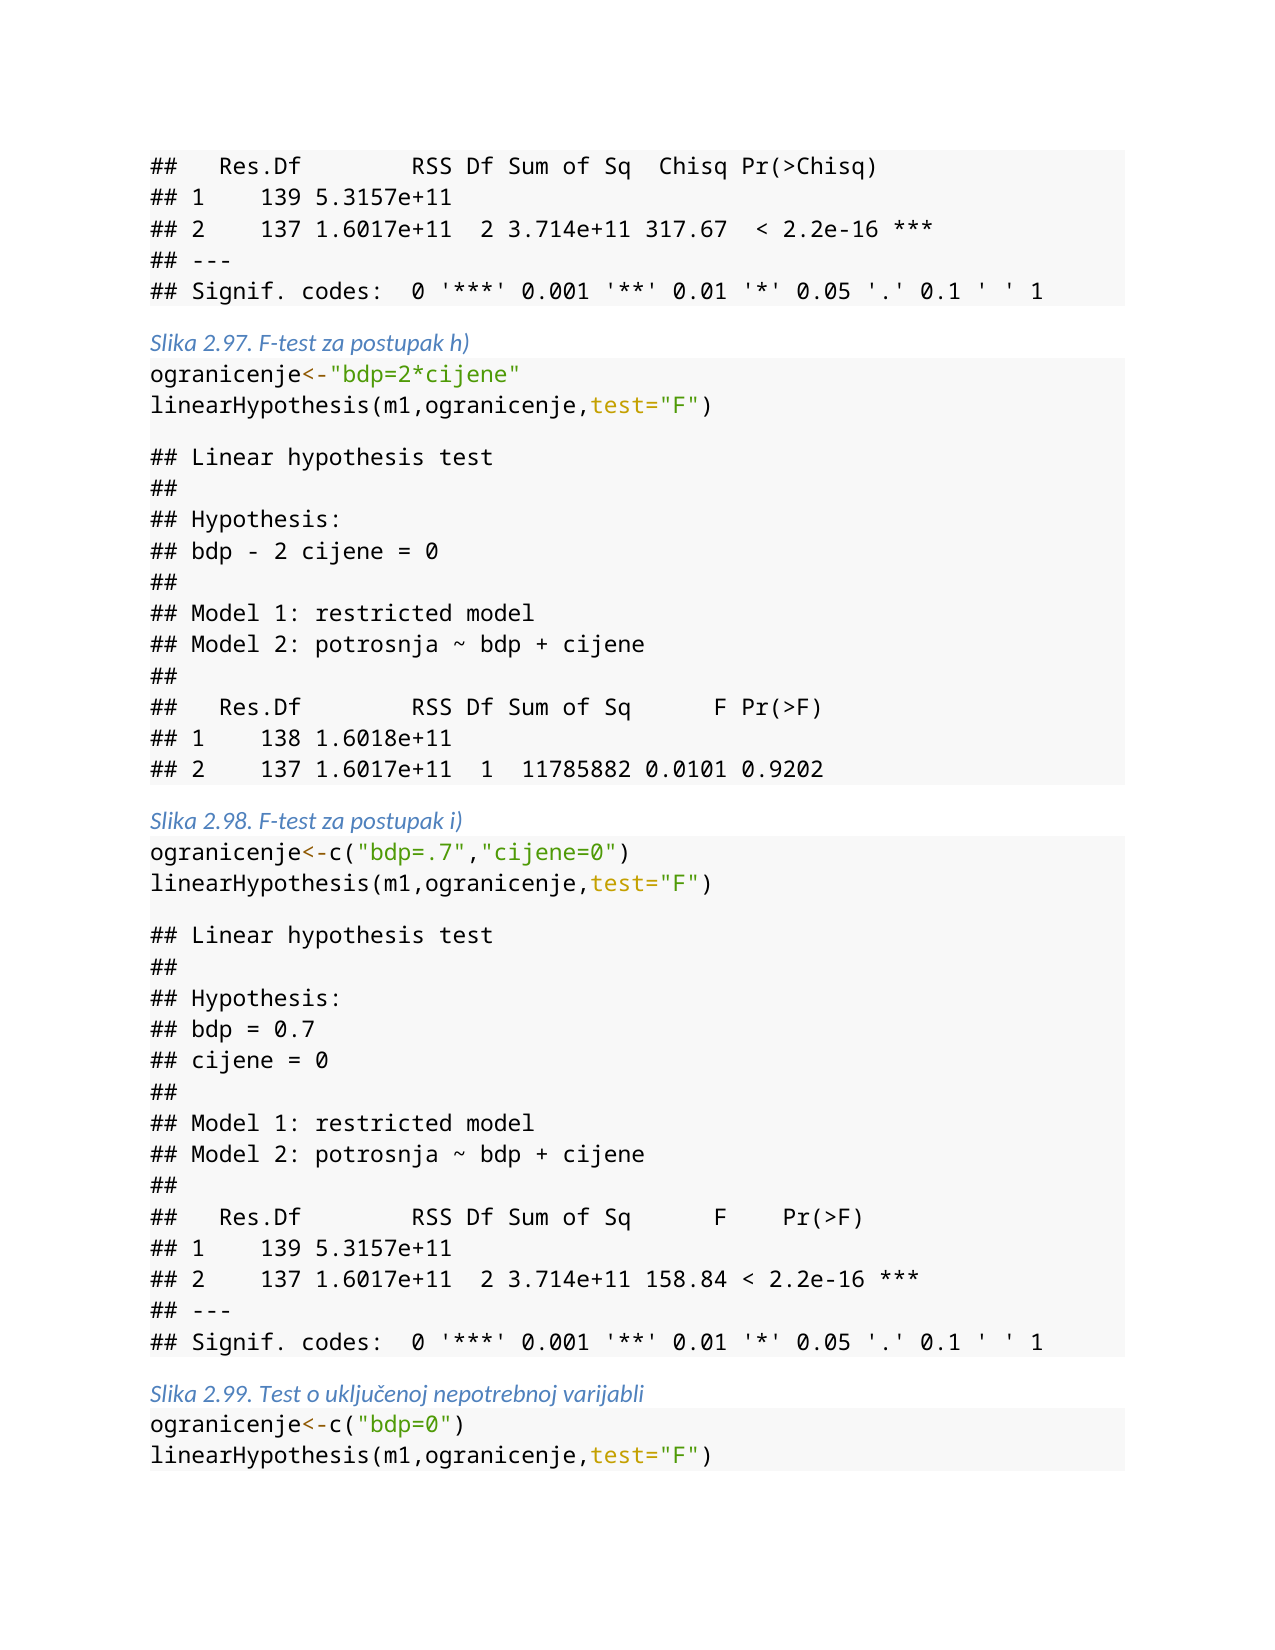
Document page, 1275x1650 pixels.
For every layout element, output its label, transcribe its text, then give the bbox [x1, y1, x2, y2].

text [150, 150, 1125, 306]
text ogranicenje<-"bdp=2*cijene" linearHypothesis(m1,ogranicenje,test="F") [521, 358, 1125, 420]
text ## Linear hypothesis test ## ## Hypothesis: ## bdp = 0.7 ## cijene = 0 ## ## Model 1: restricted model ## Model 2: potrosnja ~ bdp + cijene ## ## Res.Df RSS Df Sum of Sq F Pr(>F) ## 1 139 5.3157e+11 ## 2 137 1.6017e+11 2 3.714e+11 158.84 < 2.2e-16 *** ## --- ## Signif. codes: 0 '***' 0.001 '**' 0.01 '*' 0.05 '.' 0.1 ' ' 1 [150, 919, 1125, 1357]
subtitle Slika 2.99. Test o uključenoj nepotrebnoj varijabli [150, 1378, 1125, 1408]
subtitle Slika 2.97. F-test za postupak h) [150, 327, 1125, 358]
subtitle Slika 2.98. F-test za postupak i) [150, 806, 1125, 836]
text ogranicenje<-c("bdp=.7","cijene=0") linearHypothesis(m1,ogranicenje,test="F") [631, 836, 1125, 898]
text ogranicenje<-c("bdp=0") linearHypothesis(m1,ogranicenje,test="F") [150, 1408, 1125, 1471]
text ## Linear hypothesis test ## ## Hypothesis: ## bdp - 2 cijene = 0 ## ## Model 1: restricted model ## Model 2: potrosnja ~ bdp + cijene ## ## Res.Df RSS Df Sum of Sq F Pr(>F) ## 1 138 1.6018e+11 ## 2 137 1.6017e+11 1 11785882 0.0101 0.9202 [150, 441, 1125, 785]
